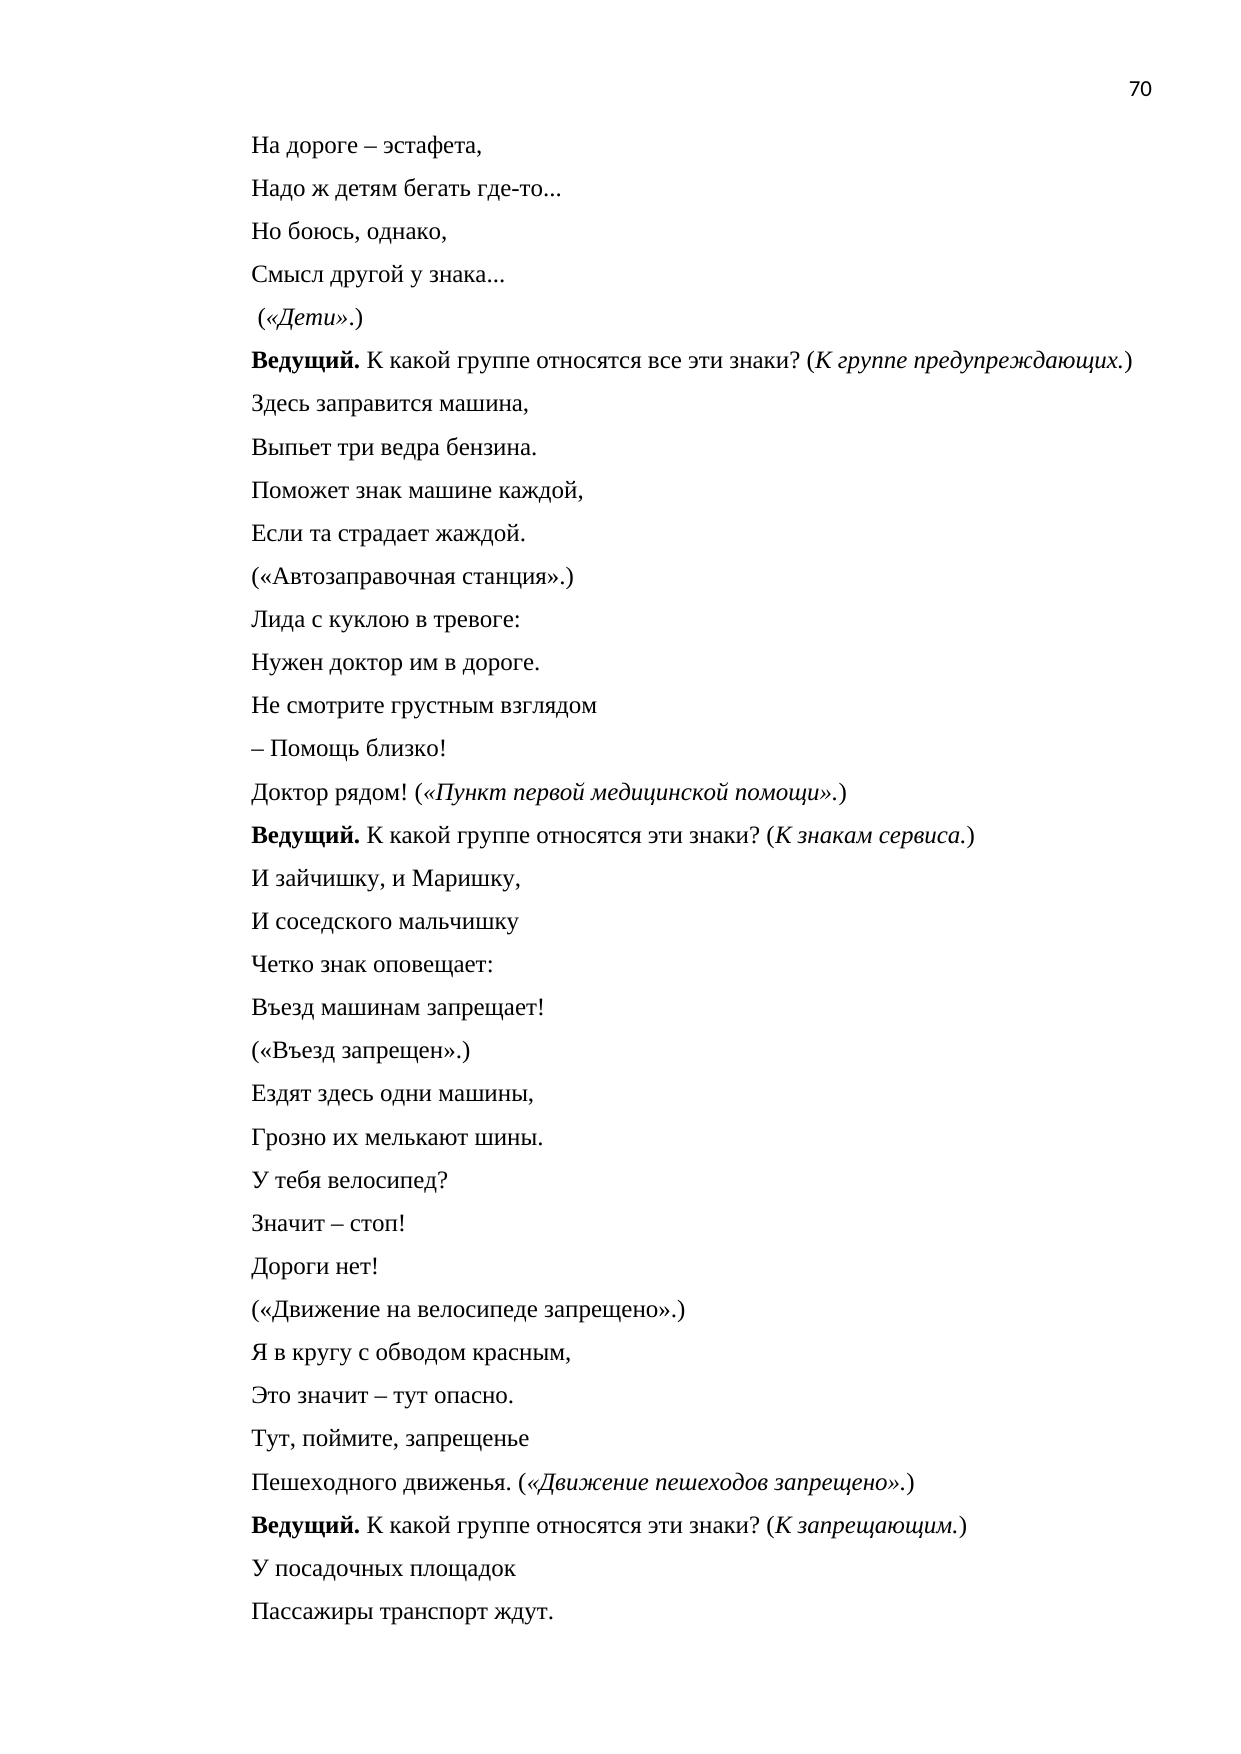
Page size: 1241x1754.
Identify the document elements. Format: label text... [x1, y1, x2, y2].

text Пешеходного движенья. («Движение пешеходов запрещено».) [177, 1467, 1152, 1495]
text Ведущий. К какой группе относятся эти знаки? (К запрещающим.) [177, 1510, 1152, 1538]
text У тебя велосипед? [177, 1165, 1152, 1193]
text Дороги нет! [177, 1251, 1152, 1280]
text Лида с куклою в тревоге: [177, 604, 1152, 633]
text Но боюсь, однако, [177, 216, 1152, 245]
text Выпьет три ведра бензина. [177, 432, 1152, 460]
text («Дети».) [177, 302, 1152, 331]
text Тут, поймите, запрещенье [177, 1423, 1152, 1452]
text Ведущий. К какой группе относятся эти знаки? (К знакам сервиса.) [177, 820, 1152, 848]
text Смысл другой у знака... [177, 259, 1152, 288]
text Если та страдает жаждой. [177, 518, 1152, 547]
text Грозно их мелькают шины. [177, 1122, 1152, 1150]
text Ездят здесь одни машины, [177, 1078, 1152, 1107]
text У посадочных площадок [177, 1553, 1152, 1582]
text Доктор рядом! («Пункт первой медицинской помощи».) [177, 777, 1152, 805]
text Въезд машинам запрещает! [177, 992, 1152, 1021]
text – Помощь близко! [177, 733, 1152, 762]
text («Движение на велосипеде запрещено».) [177, 1294, 1152, 1323]
text И соседского мальчишку [177, 906, 1152, 935]
text Я в кругу с обводом красным, [177, 1337, 1152, 1366]
text Надо ж детям бегать где-то... [177, 173, 1152, 202]
text Ведущий. К какой группе относятся все эти знаки? (К группе предупреждающих.) [177, 345, 1152, 374]
text Поможет знак машине каждой, [177, 475, 1152, 503]
text Четко знак оповещает: [177, 949, 1152, 978]
text И зайчишку, и Маришку, [177, 863, 1152, 892]
text Не смотрите грустным взглядом [177, 690, 1152, 719]
text Нужен доктор им в дороге. [177, 647, 1152, 676]
text Пассажиры транспорт ждут. [177, 1596, 1152, 1625]
text («Автозаправочная станция».) [177, 561, 1152, 590]
text («Въезд запрещен».) [177, 1035, 1152, 1064]
text Значит – стоп! [177, 1208, 1152, 1237]
text Это значит – тут опасно. [177, 1380, 1152, 1409]
text На дороге – эстафета, [177, 130, 1152, 158]
text Здесь заправится машина, [177, 388, 1152, 417]
